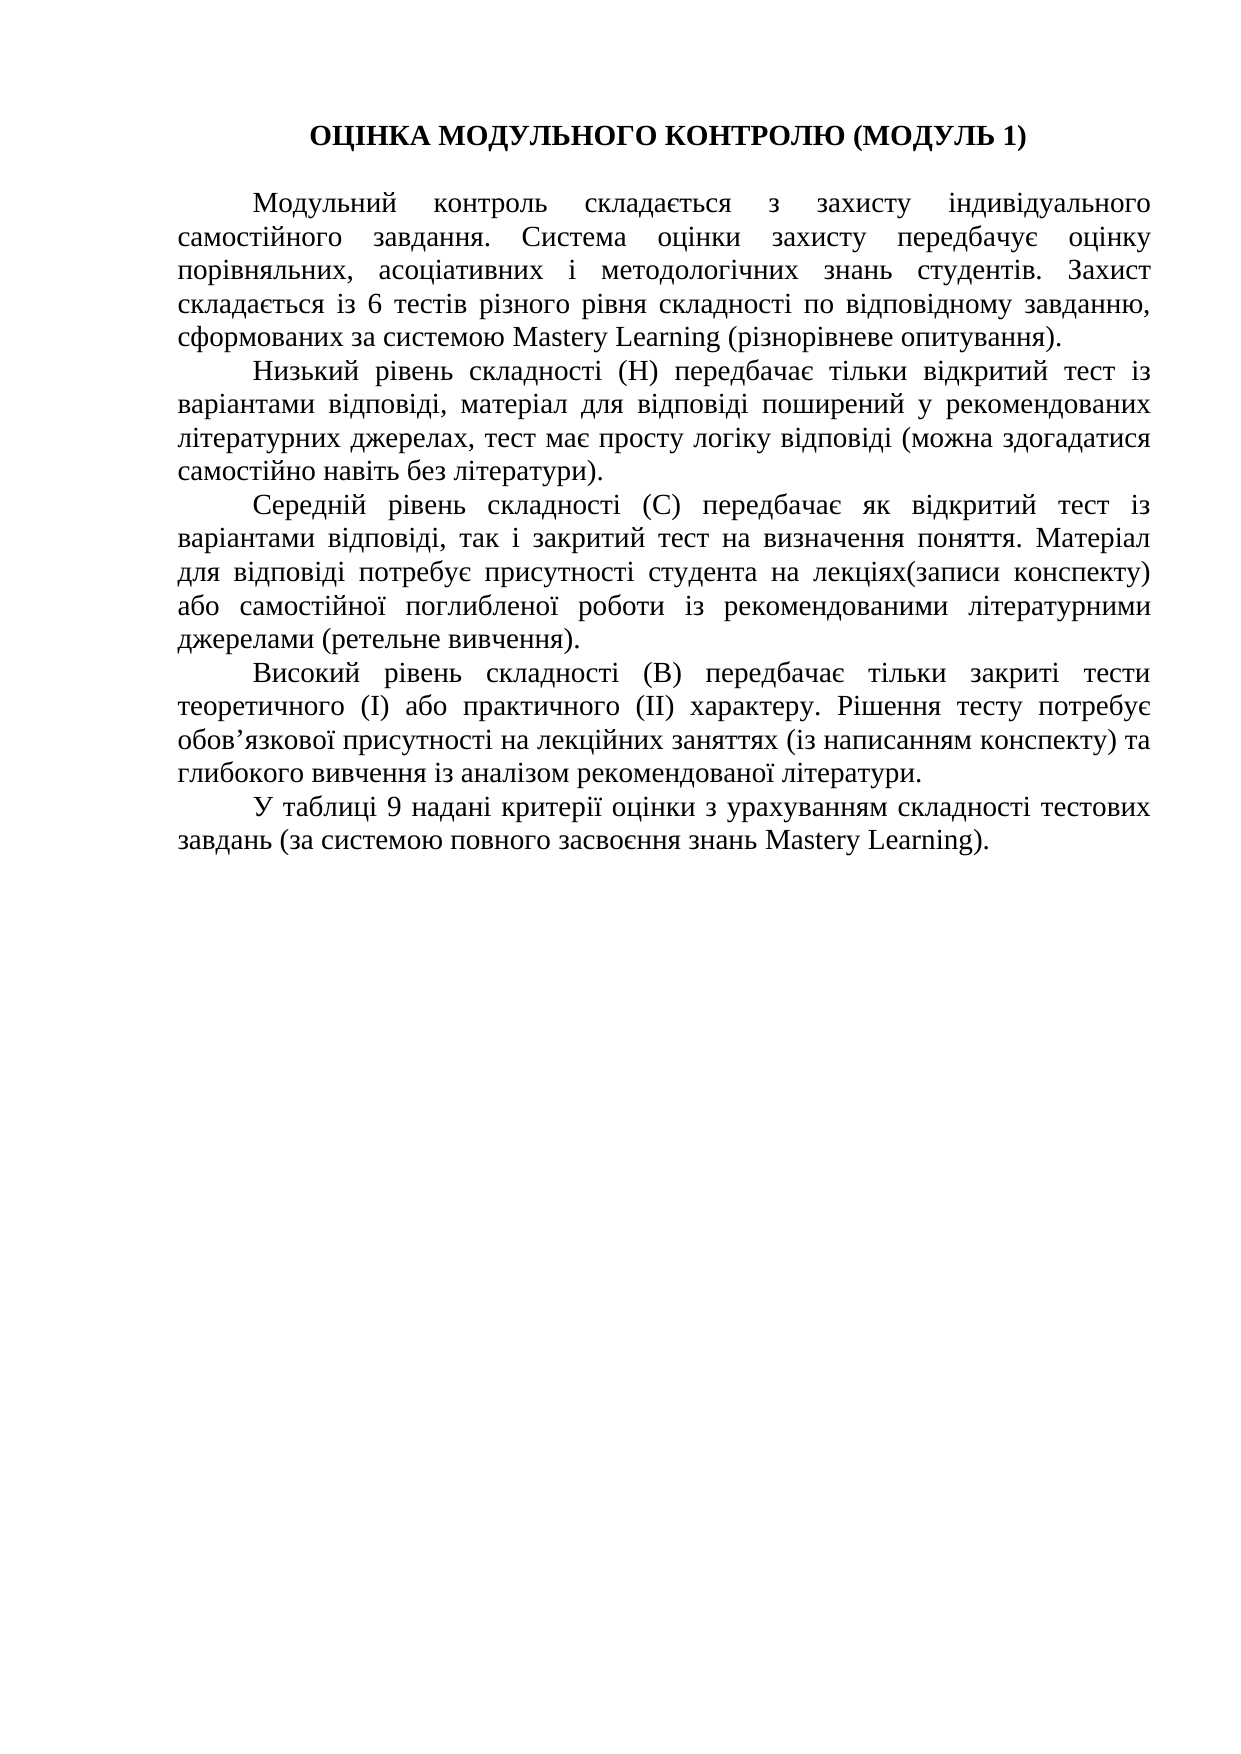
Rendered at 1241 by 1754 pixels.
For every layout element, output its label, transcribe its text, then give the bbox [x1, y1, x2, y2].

text У таблиці 9 надані критерії оцінки з урахуванням складності тестових завдань (за системою повного засвоєння знань Mastery Learning). [177, 789, 1152, 856]
text Високий рівень складності (В) передбачає тільки закриті тести теоретичного (I) або практичного (II) характеру. Рішення тесту потребує обов’язкової присутності на лекційних заняттях (із написанням конспекту) та глибокого вивчення із аналізом рекомендованої літератури. [177, 655, 1152, 789]
text Середній рівень складності (С) передбачає як відкритий тест із варіантами відповіді, так і закритий тест на визначення поняття. Матеріал для відповіді потребує присутності студента на лекціях(записи конспекту) або самостійної поглибленої роботи із рекомендованими літературними джерелами (ретельне вивчення). [177, 487, 1152, 655]
text Модульний контроль складається з захисту індивідуального самостійного завдання. Система оцінки захисту передбачує оцінку порівняльних, асоціативних і методологічних знань студентів. Захист складається із 6 тестів різного рівня складності по відповідному завданню, сформованих за системою Mastery Learning (різнорівневе опитування). [177, 185, 1152, 353]
text Низький рівень складності (Н) передбачає тільки відкритий тест із варіантами відповіді, матеріал для відповіді поширений у рекомендованих літературних джерелах, тест має просту логіку відповіді (можна здогадатися самостійно навіть без літератури). [177, 353, 1152, 487]
text ОЦІНКА МОДУЛЬНОГО КОНТРОЛЮ (МОДУЛЬ 1) [177, 118, 1152, 152]
